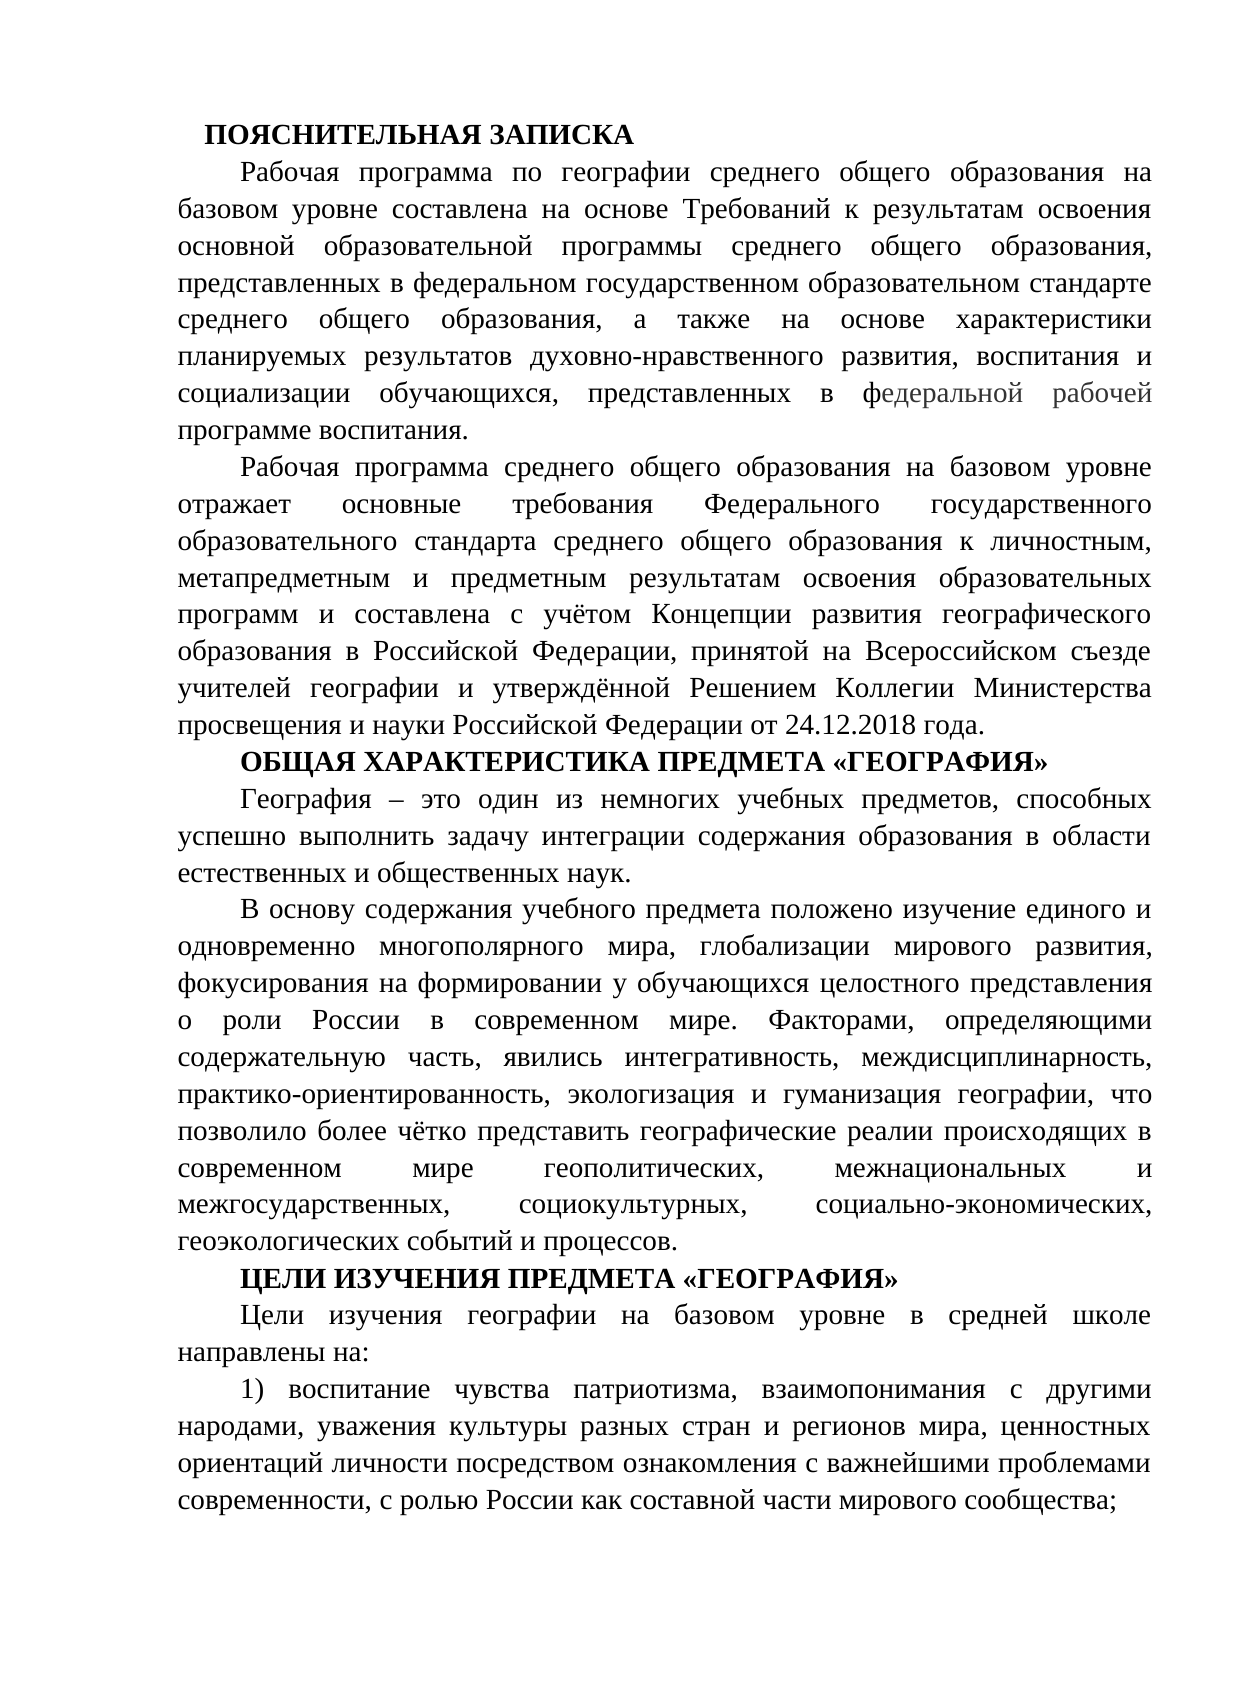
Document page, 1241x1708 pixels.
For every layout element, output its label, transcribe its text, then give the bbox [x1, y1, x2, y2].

text Цели изучения географии на базовом уровне в средней школе направлены на: [177, 1297, 1151, 1368]
text Рабочая программа по географии среднего общего образования на базовом уровне составлена на основе Требований к результатам освоения основной образовательной программы среднего общего образования, представленных в федеральном государственном образовательном стандарте среднего общего образования, а также на основе характеристики планируемых результатов духовно-нравственного развития, воспитания и социализации обучающихся, представленных в федеральной рабочей программе воспитания. [177, 154, 1152, 446]
subtitle ОБЩАЯ ХАРАКТЕРИСТИКА ПРЕДМЕТА «ГЕОГРАФИЯ» [240, 744, 1196, 778]
text ПОЯСНИТЕЛЬНАЯ ЗАПИСКА [146, 117, 1196, 151]
list воспитание чувства патриотизма, взаимопонимания с другими народами, уважения культуры разных стран и регионов мира, ценностных ориентаций личности посредством ознакомления с важнейшими проблемами современности, c ролью России как составной части мирового сообщества; [177, 1371, 1152, 1515]
subtitle ЦЕЛИ ИЗУЧЕНИЯ ПРЕДМЕТА «ГЕОГРАФИЯ» [240, 1261, 1196, 1294]
text Рабочая программа среднего общего образования на базовом уровне отражает основные требования Федерального государственного образовательного стандарта среднего общего образования к личностным, метапредметным и предметным результатам освоения образовательных программ и составлена с учётом Концепции развития географического образования в Российской Федерации, принятой на Всероссийском съезде учителей географии и утверждённой Решением Коллегии Министерства просвещения и науки Российской Федерации от 24.12.2018 года. [177, 449, 1152, 741]
text География – это один из немногих учебных предметов, способных успешно выполнить задачу интеграции содержания образования в области естественных и общественных наук. [177, 781, 1152, 888]
text В основу содержания учебного предмета положено изучение единого и одновременно многополярного мира, глобализации мирового развития, фокусирования на формировании у обучающихся целостного представления о роли России в современном мире. Факторами, определяющими содержательную часть, явились интегративность, междисциплинарность, практико-ориентированность, экологизация и гуманизация географии, что позволило более чётко представить географические реалии происходящих в современном мире геополитических, межнациональных и межгосударственных, социокультурных, социально-экономических, геоэкологических событий и процессов. [177, 892, 1152, 1257]
